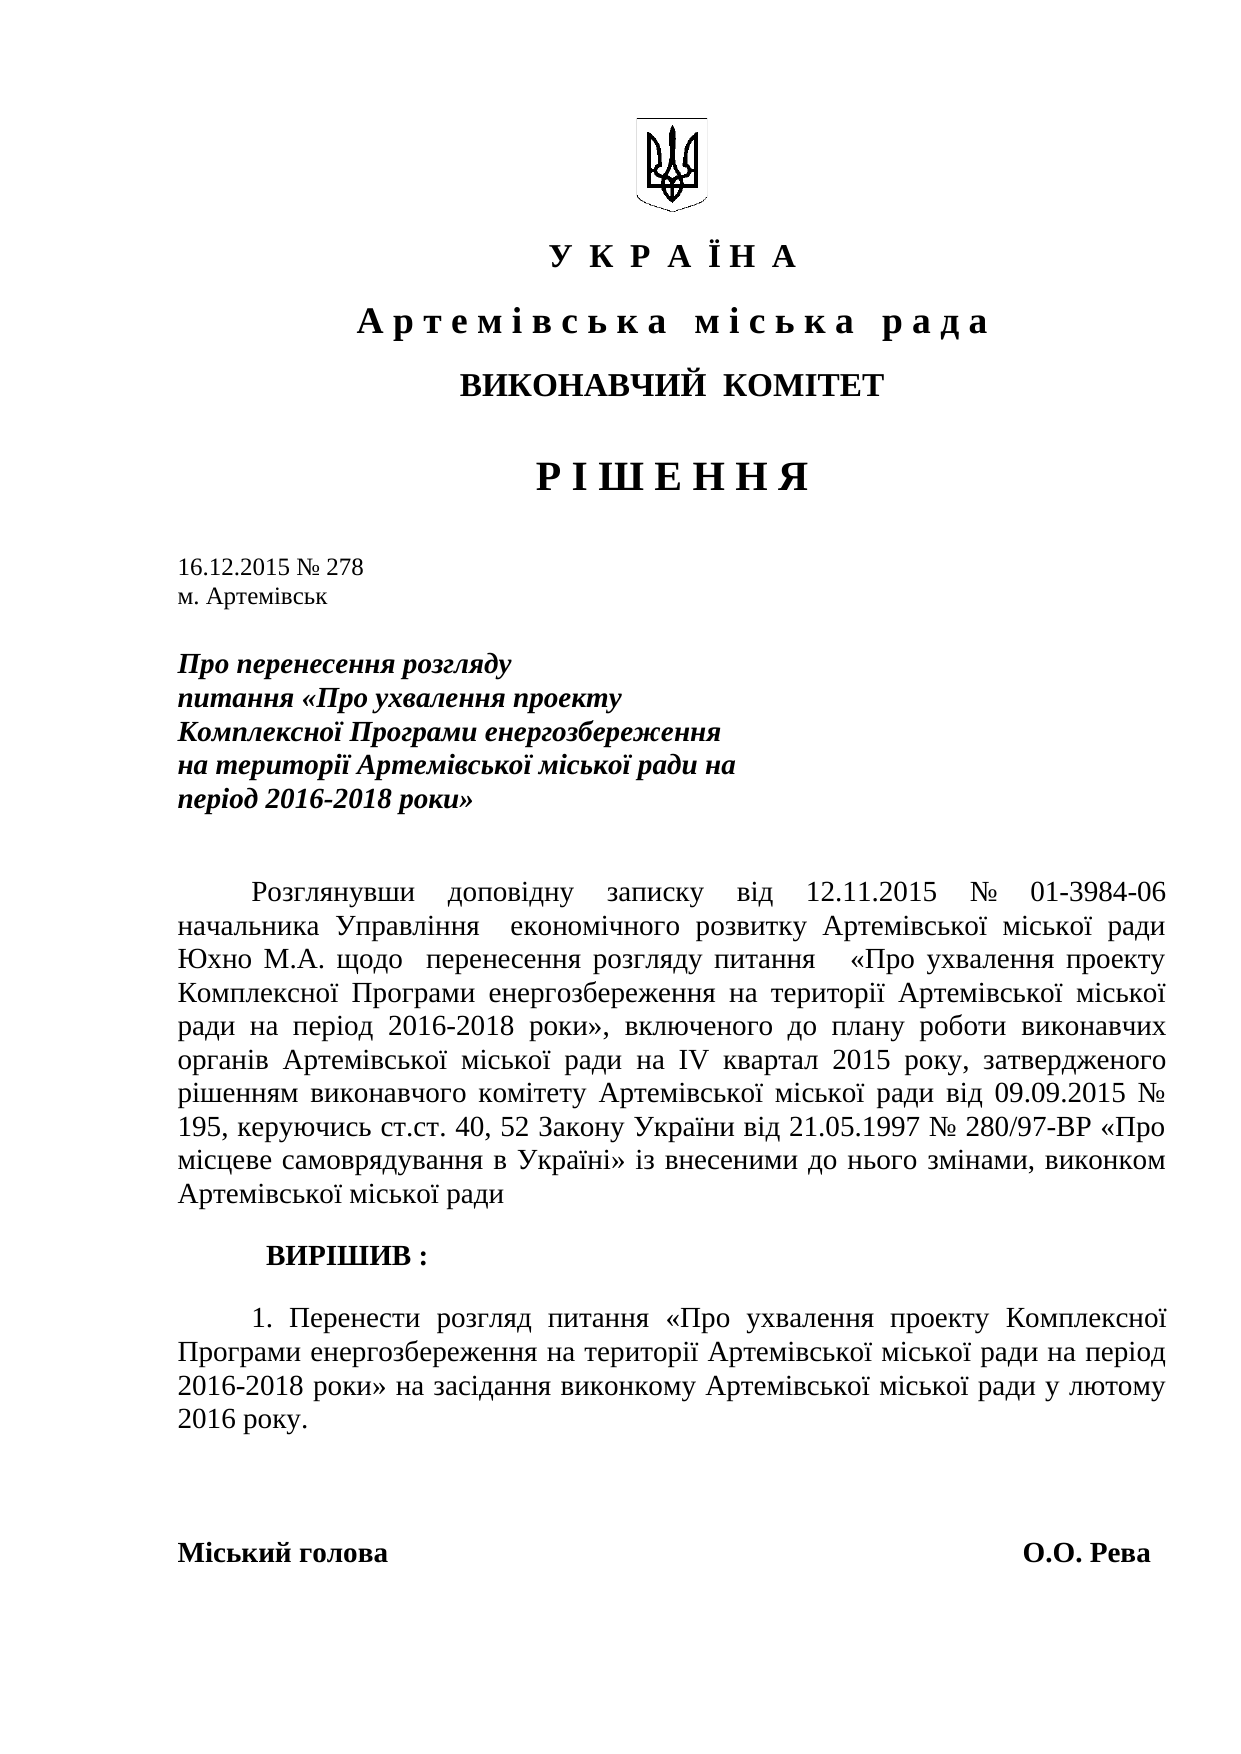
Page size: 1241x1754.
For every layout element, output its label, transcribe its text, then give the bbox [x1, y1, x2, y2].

text на території Артемівської міської ради на [177, 747, 1167, 781]
text Міський голова О.О. Рева [177, 1535, 1167, 1569]
text 1. Перенести розгляд питання «Про ухвалення проекту Комплексної Програми енергозбереження на території Артемівської міської ради на період 2016-2018 роки» на засідання виконкому Артемівської міської ради у лютому 2016 року. [177, 1301, 1167, 1435]
text питання «Про ухвалення проекту [177, 680, 1167, 714]
text ВИРІШИВ : [177, 1238, 1167, 1272]
text м. Артемівськ [177, 581, 1167, 610]
text Комплексної Програми енергозбереження [177, 714, 1167, 747]
subtitle У К Р А Ї Н А [177, 236, 1167, 274]
subtitle ВИКОНАВЧИЙ КОМІТЕТ [177, 366, 1167, 404]
subtitle Р І Ш Е Н Н Я [177, 452, 1167, 500]
text Розглянувши доповідну записку від 12.11.2015 № 01-3984-06 начальника Управління економічного розвитку Артемівської міської ради Юхно М.А. щодо перенесення розгляду питання «Про ухвалення проекту Комплексної Програми енергозбереження на території Артемівської міської ради на період 2016-2018 роки», включеного до плану роботи виконавчих органів Артемівської міської ради на ІV квартал 2015 року, затвердженого рішенням виконавчого комітету Артемівської міської ради від 09.09.2015 № 195, керуючись ст.ст. 40, 52 Закону України від 21.05.1997 № 280/97-ВР «Про місцеве самоврядування в Україні» із внесеними до нього змінами, виконком Артемівської міської ради [177, 874, 1167, 1209]
picture [636, 118, 708, 212]
text 16.12.2015 № 278 [177, 552, 1167, 581]
text Про перенесення розгляду [177, 647, 1167, 680]
subtitle А р т е м і в с ь к а м і с ь к а р а д а [177, 298, 1167, 341]
text період 2016-2018 роки» [177, 781, 1167, 814]
